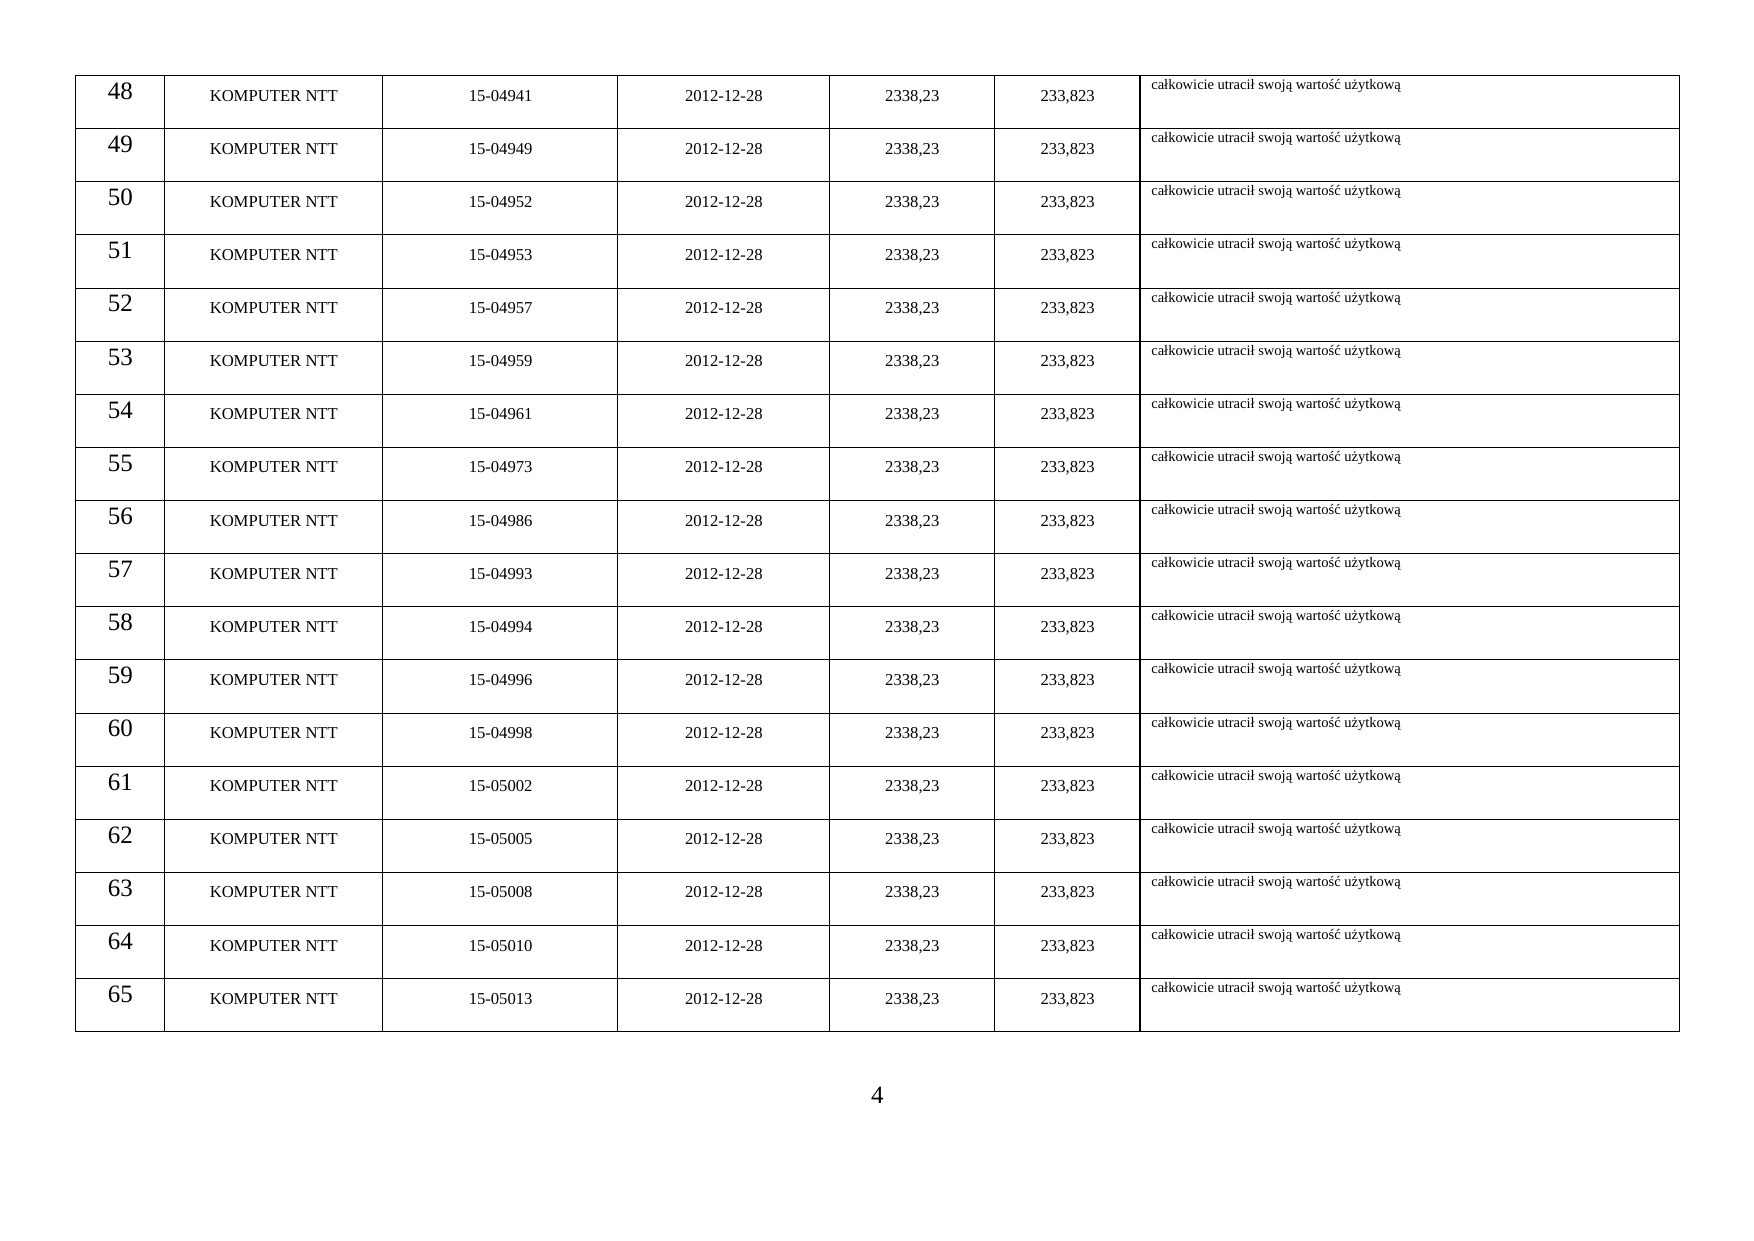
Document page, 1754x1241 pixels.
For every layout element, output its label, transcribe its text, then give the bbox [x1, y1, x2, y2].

table_cell 15-05008 [383, 873, 617, 925]
table_cell 2012-12-28 [618, 342, 829, 394]
table_cell 15-04996 [383, 660, 617, 712]
table_cell 15-05013 [383, 979, 617, 1031]
table_cell KOMPUTER NTT [165, 820, 382, 872]
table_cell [1141, 76, 1679, 128]
table_cell całkowicie utracił swoją wartość użytkową [1141, 820, 1679, 872]
table_cell 15-04941 [383, 76, 617, 128]
table_cell KOMPUTER NTT [165, 235, 382, 287]
table_cell KOMPUTER NTT [165, 289, 382, 341]
table_cell 15-04959 [383, 342, 617, 394]
table_cell 60 [76, 714, 164, 766]
table_cell 55 [76, 448, 164, 500]
table_cell KOMPUTER NTT [165, 979, 382, 1031]
table_cell całkowicie utracił swoją wartość użytkową [1141, 395, 1679, 447]
table_cell 2012-12-28 [618, 767, 829, 819]
table_cell KOMPUTER NTT [165, 554, 382, 606]
table_cell 15-04973 [383, 448, 617, 500]
table_cell 15-04998 [383, 714, 617, 766]
table_cell 2338,23 [830, 979, 994, 1031]
table_cell 62 [76, 820, 164, 872]
table_cell 2338,23 [830, 767, 994, 819]
table_cell 2012-12-28 [618, 235, 829, 287]
table_cell 15-05005 [383, 820, 617, 872]
table_cell 2338,23 [830, 714, 994, 766]
table_cell KOMPUTER NTT [165, 448, 382, 500]
table_cell 2012-12-28 [618, 607, 829, 659]
table_cell całkowicie utracił swoją wartość użytkową [1141, 501, 1679, 553]
table_cell 15-04986 [383, 501, 617, 553]
table_cell 2012-12-28 [618, 395, 829, 447]
table_cell KOMPUTER NTT [165, 873, 382, 925]
table_cell całkowicie utracił swoją wartość użytkową [1141, 448, 1679, 500]
table_cell 2012-12-28 [618, 926, 829, 978]
table_cell 51 [76, 235, 164, 287]
table_cell 2338,23 [830, 873, 994, 925]
table_cell 2338,23 [830, 554, 994, 606]
table_cell całkowicie utracił swoją wartość użytkową [1141, 767, 1679, 819]
table_cell 233,823 [995, 129, 1139, 181]
table_cell 53 [76, 342, 164, 394]
table_cell 15-05010 [383, 926, 617, 978]
table_cell 15-04949 [383, 129, 617, 181]
table_cell KOMPUTER NTT [165, 129, 382, 181]
table_cell całkowicie utracił swoją wartość użytkową [1141, 289, 1679, 341]
table_cell 2338,23 [830, 342, 994, 394]
table_cell 2338,23 [830, 501, 994, 553]
table_cell 56 [76, 501, 164, 553]
table_cell 2338,23 [830, 607, 994, 659]
table_cell całkowicie utracił swoją wartość użytkową [1141, 235, 1679, 287]
table_cell 2012-12-28 [618, 979, 829, 1031]
table_cell 233,823 [995, 926, 1139, 978]
table_cell 57 [76, 554, 164, 606]
table_cell 2338,23 [830, 182, 994, 234]
table_cell 49 [76, 129, 164, 181]
table_cell 2338,23 [830, 660, 994, 712]
table_cell 2338,23 [830, 820, 994, 872]
table_cell 50 [76, 182, 164, 234]
table_cell 233,823 [995, 182, 1139, 234]
table_cell 2012-12-28 [618, 820, 829, 872]
table_cell 2338,23 [830, 926, 994, 978]
table_cell 2012-12-28 [618, 76, 829, 128]
table_cell 54 [76, 395, 164, 447]
table_cell 15-04961 [383, 395, 617, 447]
table_cell 2338,23 [830, 129, 994, 181]
table_cell 64 [76, 926, 164, 978]
table_cell 233,823 [995, 395, 1139, 447]
table_cell całkowicie utracił swoją wartość użytkową [1141, 607, 1679, 659]
table_cell KOMPUTER NTT [165, 607, 382, 659]
table_cell KOMPUTER NTT [165, 926, 382, 978]
table_cell KOMPUTER NTT [165, 182, 382, 234]
table_cell całkowicie utracił swoją wartość użytkową [1141, 660, 1679, 712]
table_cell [1141, 129, 1679, 181]
table_cell 2338,23 [830, 289, 994, 341]
table_cell 233,823 [995, 235, 1139, 287]
table_cell 2012-12-28 [618, 129, 829, 181]
table_cell całkowicie utracił swoją wartość użytkową [1141, 873, 1679, 925]
table_cell całkowicie utracił swoją wartość użytkową [1141, 182, 1679, 234]
table_cell KOMPUTER NTT [165, 501, 382, 553]
table_cell 233,823 [995, 767, 1139, 819]
table_cell 233,823 [995, 342, 1139, 394]
table_cell 52 [76, 289, 164, 341]
table_cell KOMPUTER NTT [165, 767, 382, 819]
table_cell całkowicie utracił swoją wartość użytkową [1141, 554, 1679, 606]
table_cell 233,823 [995, 607, 1139, 659]
table_cell 2012-12-28 [618, 182, 829, 234]
table_cell KOMPUTER NTT [165, 714, 382, 766]
table_cell KOMPUTER NTT [165, 76, 382, 128]
table_cell całkowicie utracił swoją wartość użytkową [1141, 714, 1679, 766]
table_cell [1141, 979, 1679, 1031]
table_cell 233,823 [995, 76, 1139, 128]
table_cell 2012-12-28 [618, 448, 829, 500]
table_cell 15-04957 [383, 289, 617, 341]
table_cell 48 [76, 76, 164, 128]
table_cell KOMPUTER NTT [165, 395, 382, 447]
table_cell 2012-12-28 [618, 289, 829, 341]
table_cell 2012-12-28 [618, 714, 829, 766]
table_cell KOMPUTER NTT [165, 660, 382, 712]
table_cell 233,823 [995, 979, 1139, 1031]
table_cell 58 [76, 607, 164, 659]
table_cell 233,823 [995, 660, 1139, 712]
table_cell 233,823 [995, 714, 1139, 766]
table_cell 61 [76, 767, 164, 819]
table_cell 2012-12-28 [618, 873, 829, 925]
table_cell całkowicie utracił swoją wartość użytkową [1141, 342, 1679, 394]
table_cell 2338,23 [830, 448, 994, 500]
table_cell 63 [76, 873, 164, 925]
table_cell 2012-12-28 [618, 660, 829, 712]
table_cell 2338,23 [830, 395, 994, 447]
table_cell 59 [76, 660, 164, 712]
table_cell 233,823 [995, 289, 1139, 341]
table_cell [1141, 926, 1679, 978]
table_cell 15-04953 [383, 235, 617, 287]
table_cell 15-04952 [383, 182, 617, 234]
table_cell 15-04993 [383, 554, 617, 606]
table_cell 233,823 [995, 554, 1139, 606]
table_cell 233,823 [995, 820, 1139, 872]
table_cell 2012-12-28 [618, 501, 829, 553]
table_cell KOMPUTER NTT [165, 342, 382, 394]
table_cell 233,823 [995, 501, 1139, 553]
table_cell 65 [76, 979, 164, 1031]
table_cell 15-05002 [383, 767, 617, 819]
table_cell 2338,23 [830, 76, 994, 128]
table_cell 233,823 [995, 873, 1139, 925]
table_cell 2012-12-28 [618, 554, 829, 606]
table_cell 233,823 [995, 448, 1139, 500]
table_cell 15-04994 [383, 607, 617, 659]
table_cell 2338,23 [830, 235, 994, 287]
